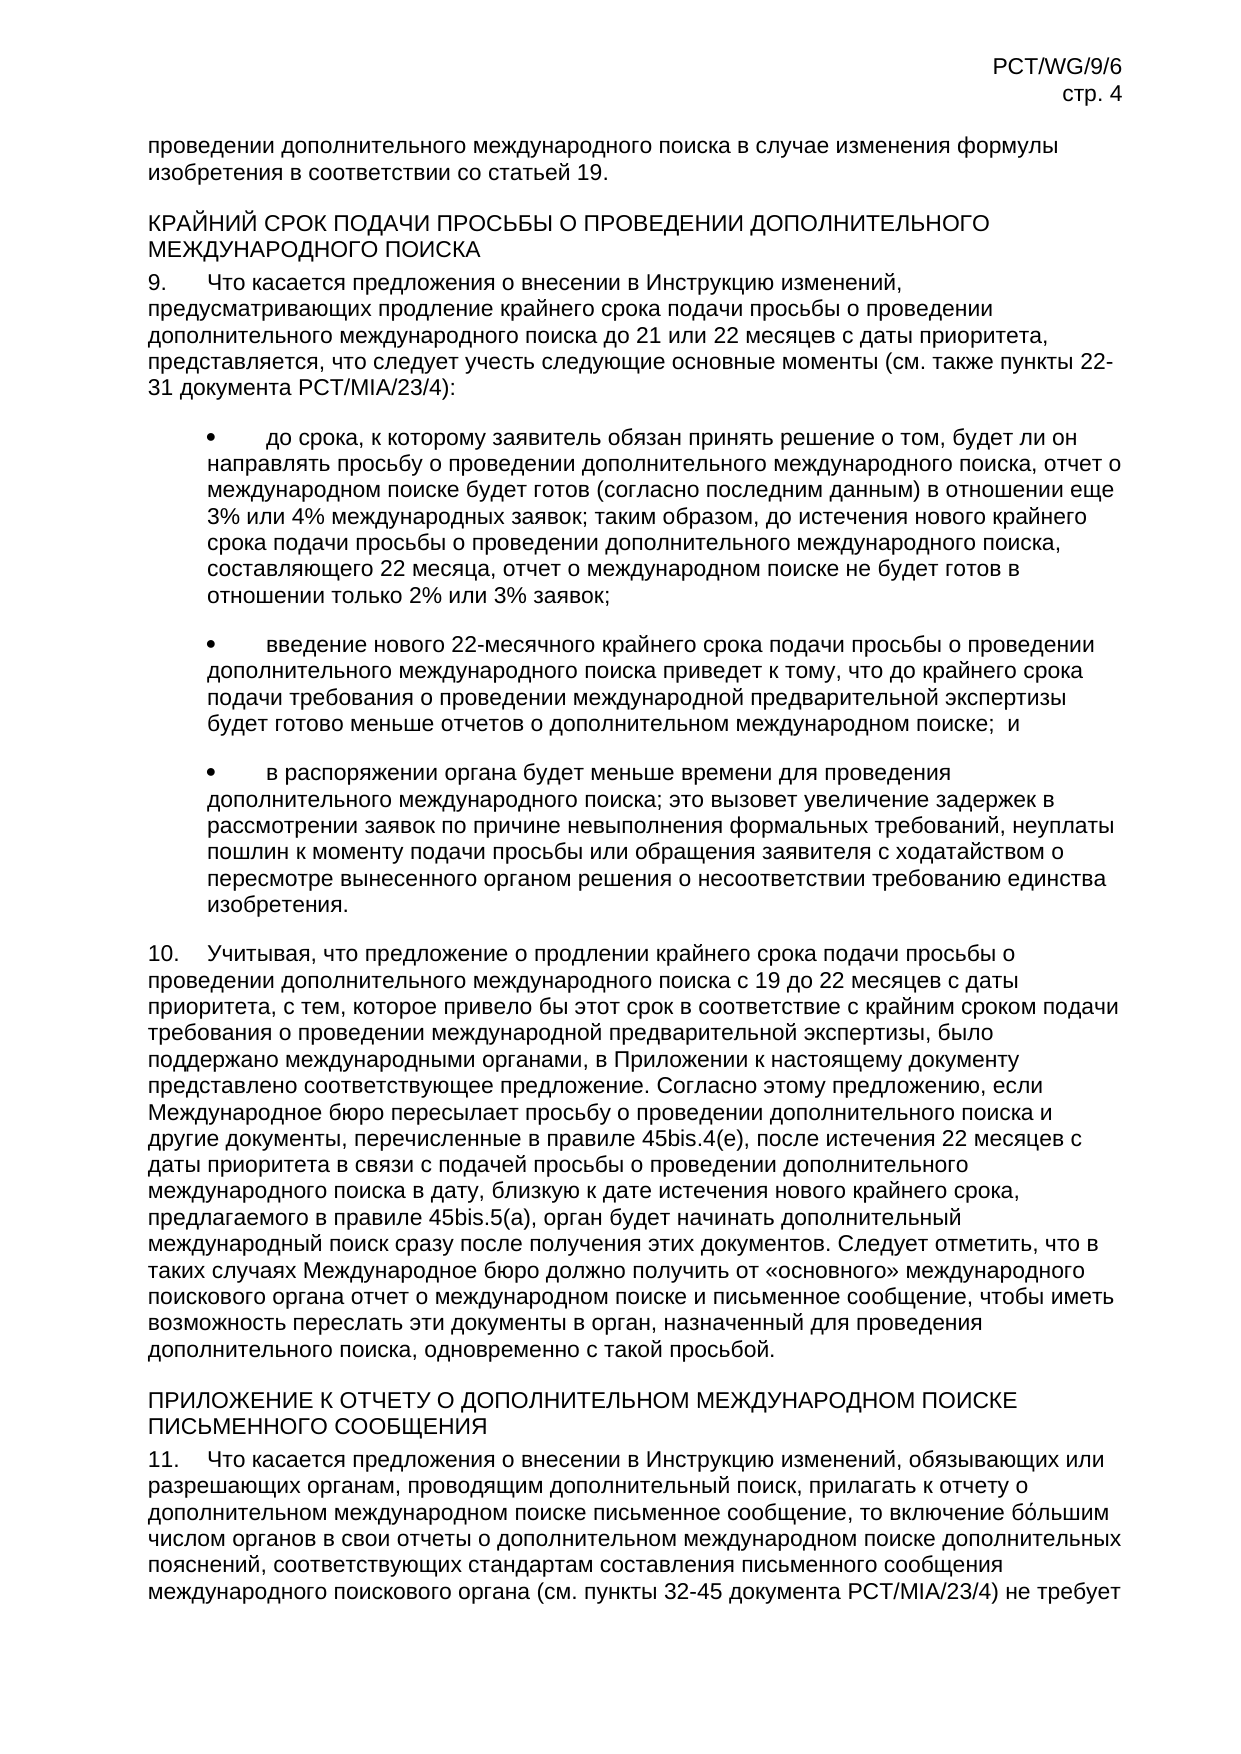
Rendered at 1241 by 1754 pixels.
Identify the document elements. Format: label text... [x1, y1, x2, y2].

text Учитывая, что предложение о продлении крайнего срока подачи просьбы о проведении дополнительного международного поиска с 19 до 22 месяцев с даты приоритета, с тем, которое привело бы этот срок в соответствие с крайним сроком подачи требования о проведении международной предварительной экспертизы, было поддержано международными органами, в Приложении к настоящему документу представлено соответствующее предложение. Согласно этому предложению, если Международное бюро пересылает просьбу о проведении дополнительного поиска и другие документы, перечисленные в правиле 45bis.4(e), после истечения 22 месяцев с даты приоритета в связи с подачей просьбы о проведении дополнительного международного поиска в дату, близкую к дате истечения нового крайнего срока, предлагаемого в правиле 45bis.5(a), орган будет начинать дополнительный международный поиск сразу после получения этих документов. Следует отметить, что в таких случаях Международное бюро должно получить от «основного» международного поискового органа отчет о международном поиске и письменное сообщение, чтобы иметь возможность переслать эти документы в орган, назначенный для проведения дополнительного поиска, одновременно с такой просьбой. [148, 940, 1122, 1362]
list в распоряжении органа будет меньше времени для проведения дополнительного международного поиска; это вызовет увеличение задержек в рассмотрении заявок по причине невыполнения формальных требований, неуплаты пошлин к моменту подачи просьбы или обращения заявителя с ходатайством о пересмотре вынесенного органом решения о несоответствии требованию единства изобретения. [207, 759, 1122, 917]
list введение нового 22-месячного крайнего срока подачи просьбы о проведении дополнительного международного поиска приведет к тому, что до крайнего срока подачи требования о проведении международной предварительной экспертизы будет готово меньше отчетов о дополнительном международном поиске; и [207, 631, 1122, 736]
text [148, 1446, 1122, 1604]
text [148, 132, 1122, 185]
subtitle приложение к отчету о Дополнительном международном поиске Письменного сообщения [148, 1387, 1122, 1440]
text Что касается предложения о внесении в Инструкцию изменений, предусматривающих продление крайнего срока подачи просьбы о проведении дополнительного международного поиска до 21 или 22 месяцев с даты приоритета, представляется, что следует учесть следующие основные моменты (см. также пункты 22-31 документа PCT/MIA/23/4): [148, 269, 1122, 401]
subtitle Крайний срок подачи просьбы о проведении дополнительного международного поиска [148, 210, 1122, 263]
list до срока, к которому заявитель обязан принять решение о том, будет ли он направлять просьбу о проведении дополнительного международного поиска, отчет о международном поиске будет готов (согласно последним данным) в отношении еще 3% или 4% международных заявок; таким образом, до истечения нового крайнего срока подачи просьбы о проведении дополнительного международного поиска, составляющего 22 месяца, отчет о международном поиске не будет готов в отношении только 2% или 3% заявок; [207, 423, 1122, 608]
